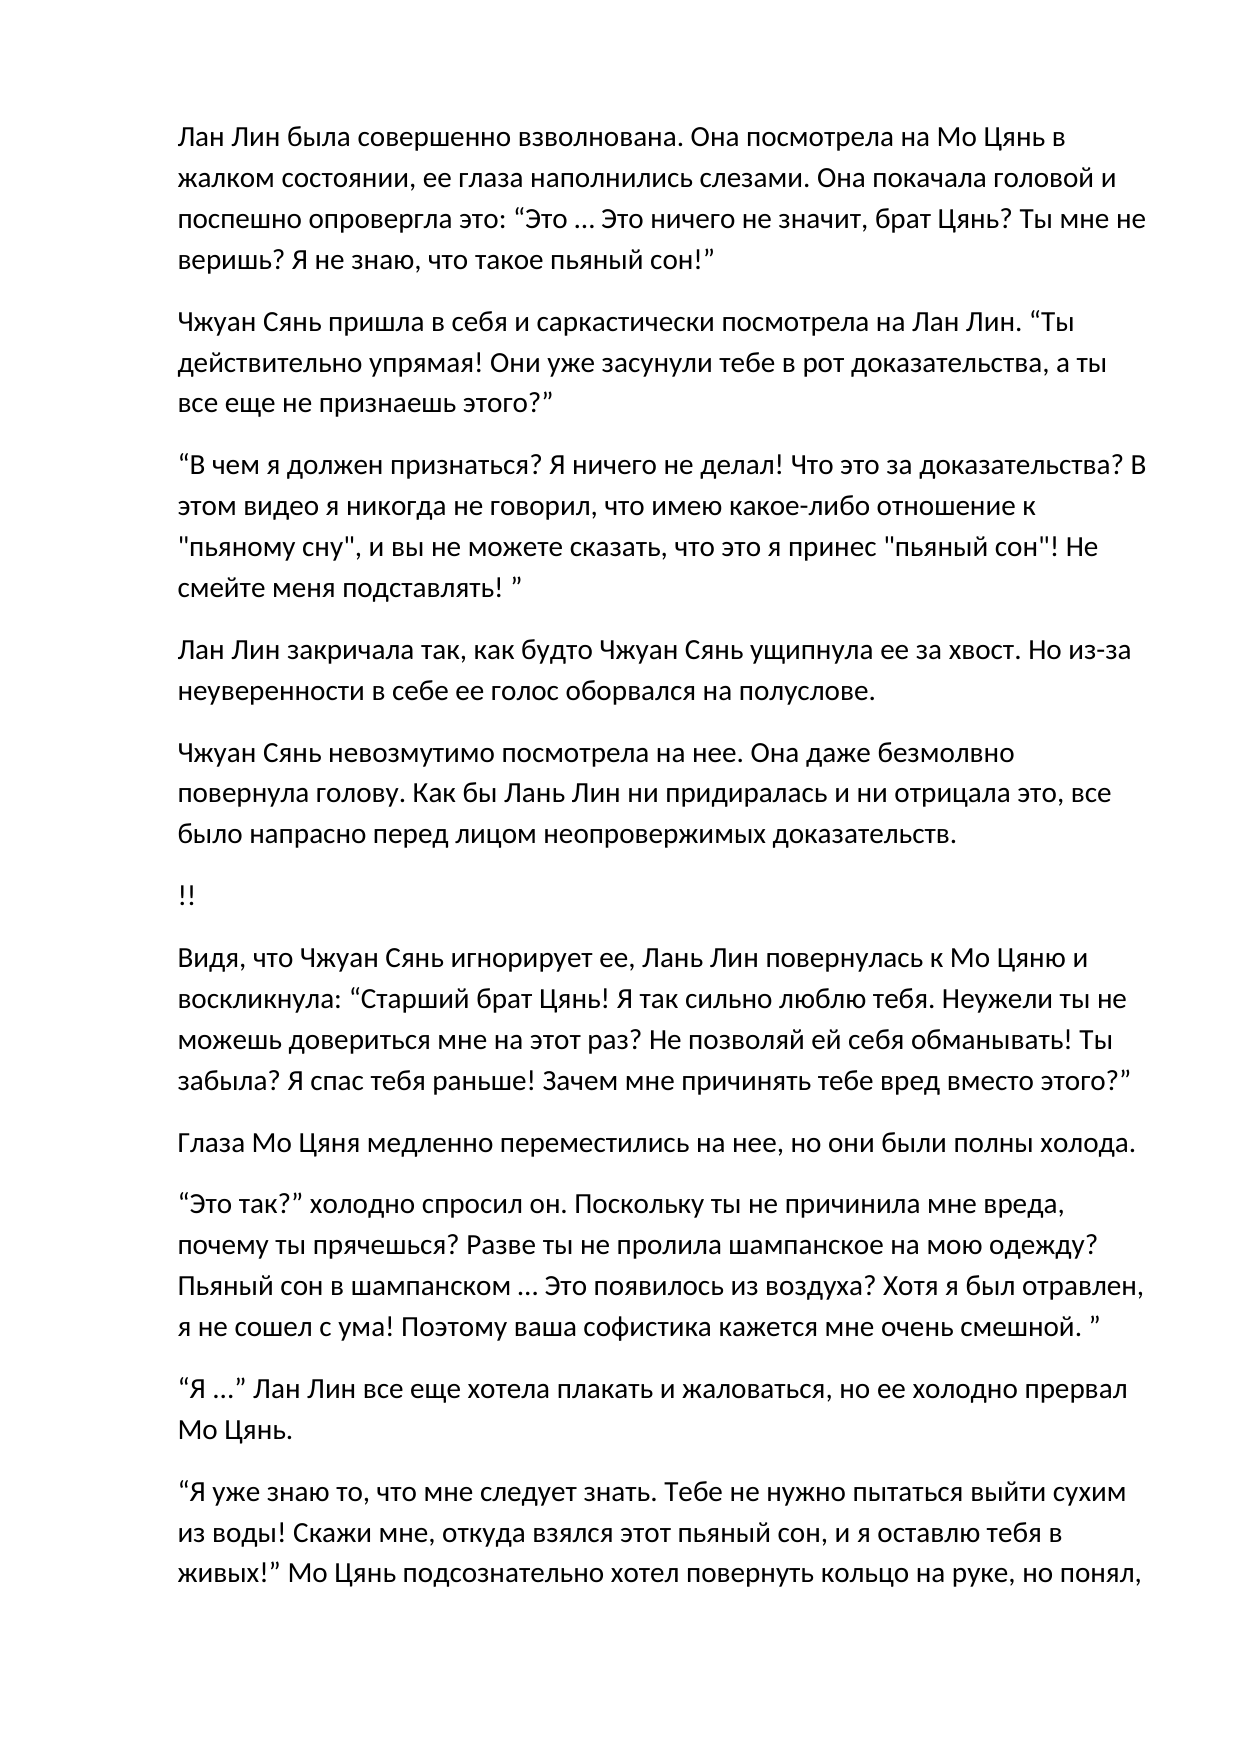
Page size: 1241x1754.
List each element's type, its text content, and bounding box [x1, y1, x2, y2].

text !! [177, 877, 1152, 913]
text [177, 1473, 1152, 1590]
text Чжуан Сянь пришла в себя и саркастически посмотрела на Лан Лин. “Ты действительно упрямая! Они уже засунули тебе в рот доказательства, а ты все еще не признаешь этого?” [177, 303, 1152, 420]
text Лан Лин была совершенно взволнована. Она посмотрела на Мо Цянь в жалком состоянии, ее глаза наполнились слезами. Она покачала головой и поспешно опровергла это: “Это … Это ничего не значит, брат Цянь? Ты мне не веришь? Я не знаю, что такое пьяный сон!” [177, 118, 1152, 277]
text “Это так?” холодно спросил он. Поскольку ты не причинила мне вреда, почему ты прячешься? Разве ты не пролила шампанское на мою одежду? Пьяный сон в шампанском … Это появилось из воздуха? Хотя я был отравлен, я не сошел с ума! Поэтому ваша софистика кажется мне очень смешной. ” [177, 1185, 1152, 1344]
text Глаза Мо Цяня медленно переместились на нее, но они были полны холода. [177, 1124, 1152, 1159]
text Видя, что Чжуан Сянь игнорирует ее, Лань Лин повернулась к Мо Цяню и воскликнула: “Старший брат Цянь! Я так сильно люблю тебя. Неужели ты не можешь довериться мне на этот раз? Не позволяй ей себя обманывать! Ты забыла? Я спас тебя раньше! Зачем мне причинять тебе вред вместо этого?” [177, 939, 1152, 1097]
text Лан Лин закричала так, как будто Чжуан Сянь ущипнула ее за хвост. Но из-за неуверенности в себе ее голос оборвался на полуслове. [177, 631, 1152, 707]
text “Я ...” Лан Лин все еще хотела плакать и жаловаться, но ее холодно прервал Мо Цянь. [177, 1370, 1152, 1447]
text Чжуан Сянь невозмутимо посмотрела на нее. Она даже безмолвно повернула голову. Как бы Лань Лин ни придиралась и ни отрицала это, все было напрасно перед лицом неопровержимых доказательств. [177, 734, 1152, 851]
text “В чем я должен признаться? Я ничего не делал! Что это за доказательства? В этом видео я никогда не говорил, что имею какое-либо отношение к "пьяному сну", и вы не можете сказать, что это я принес "пьяный сон"! Не смейте меня подставлять! ” [177, 446, 1152, 605]
